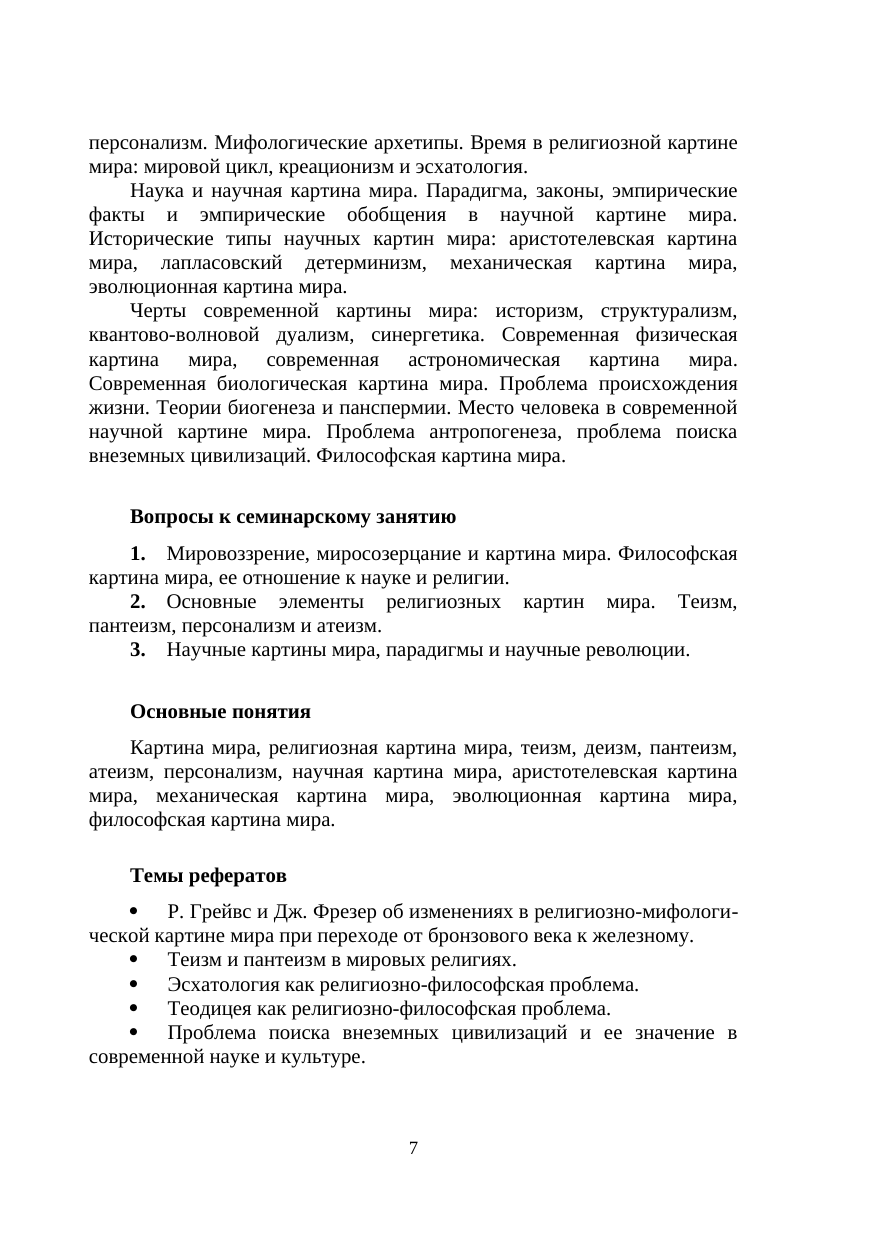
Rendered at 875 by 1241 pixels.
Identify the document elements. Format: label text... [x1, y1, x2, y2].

list Проблема поиска внеземных цивилизаций и ее значение в современной науке и культуре. [89, 1019, 738, 1068]
text 3. Научные картины мира, парадигмы и научные революции. [89, 637, 738, 661]
text Черты современной картины мира: историзм, структурализм, квантово-волновой дуализм, синергетика. Современная физическая картина мира, современная астрономическая картина мира. Современная биологическая картина мира. Проблема происхождения жизни. Теории биогенеза и панспермии. Место человека в современной научной картине мира. Проблема антропогенеза, проблема поиска внеземных цивилизаций. Философская картина мира. [89, 298, 738, 467]
text Картина мира, религиозная картина мира, теизм, деизм, пантеизм, атеизм, персонализм, научная картина мира, аристотелевская картина мира, механическая картина мира, эволюционная картина мира, философская картина мира. [89, 735, 738, 831]
list Теодицея как религиозно-философская проблема. [89, 996, 738, 1019]
list Теизм и пантеизм в мировых религиях. [89, 947, 738, 971]
list Эсхатология как религиозно-философская проблема. [89, 971, 738, 996]
text Наука и научная картина мира. Парадигма, законы, эмпирические факты и эмпирические обобщения в научной картине мира. Исторические типы научных картин мира: аристотелевская картина мира, лапласовский детерминизм, механическая картина мира, эволюционная картина мира. [89, 178, 738, 298]
text Основные понятия [89, 699, 738, 723]
text Темы рефератов [89, 863, 738, 887]
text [89, 130, 738, 178]
list Р. Грейвс и Дж. Фрезер об изменениях в религиозно-мифологической картине мира при переходе от бронзового века к железному. [89, 899, 738, 947]
text Вопросы к семинарскому занятию [89, 504, 738, 528]
text 2. Основные элементы религиозных картин мира. Теизм, пантеизм, персонализм и атеизм. [89, 589, 738, 637]
text 1. Мировоззрение, миросозерцание и картина мира. Философская картина мира, ее отношение к науке и религии. [89, 541, 738, 589]
